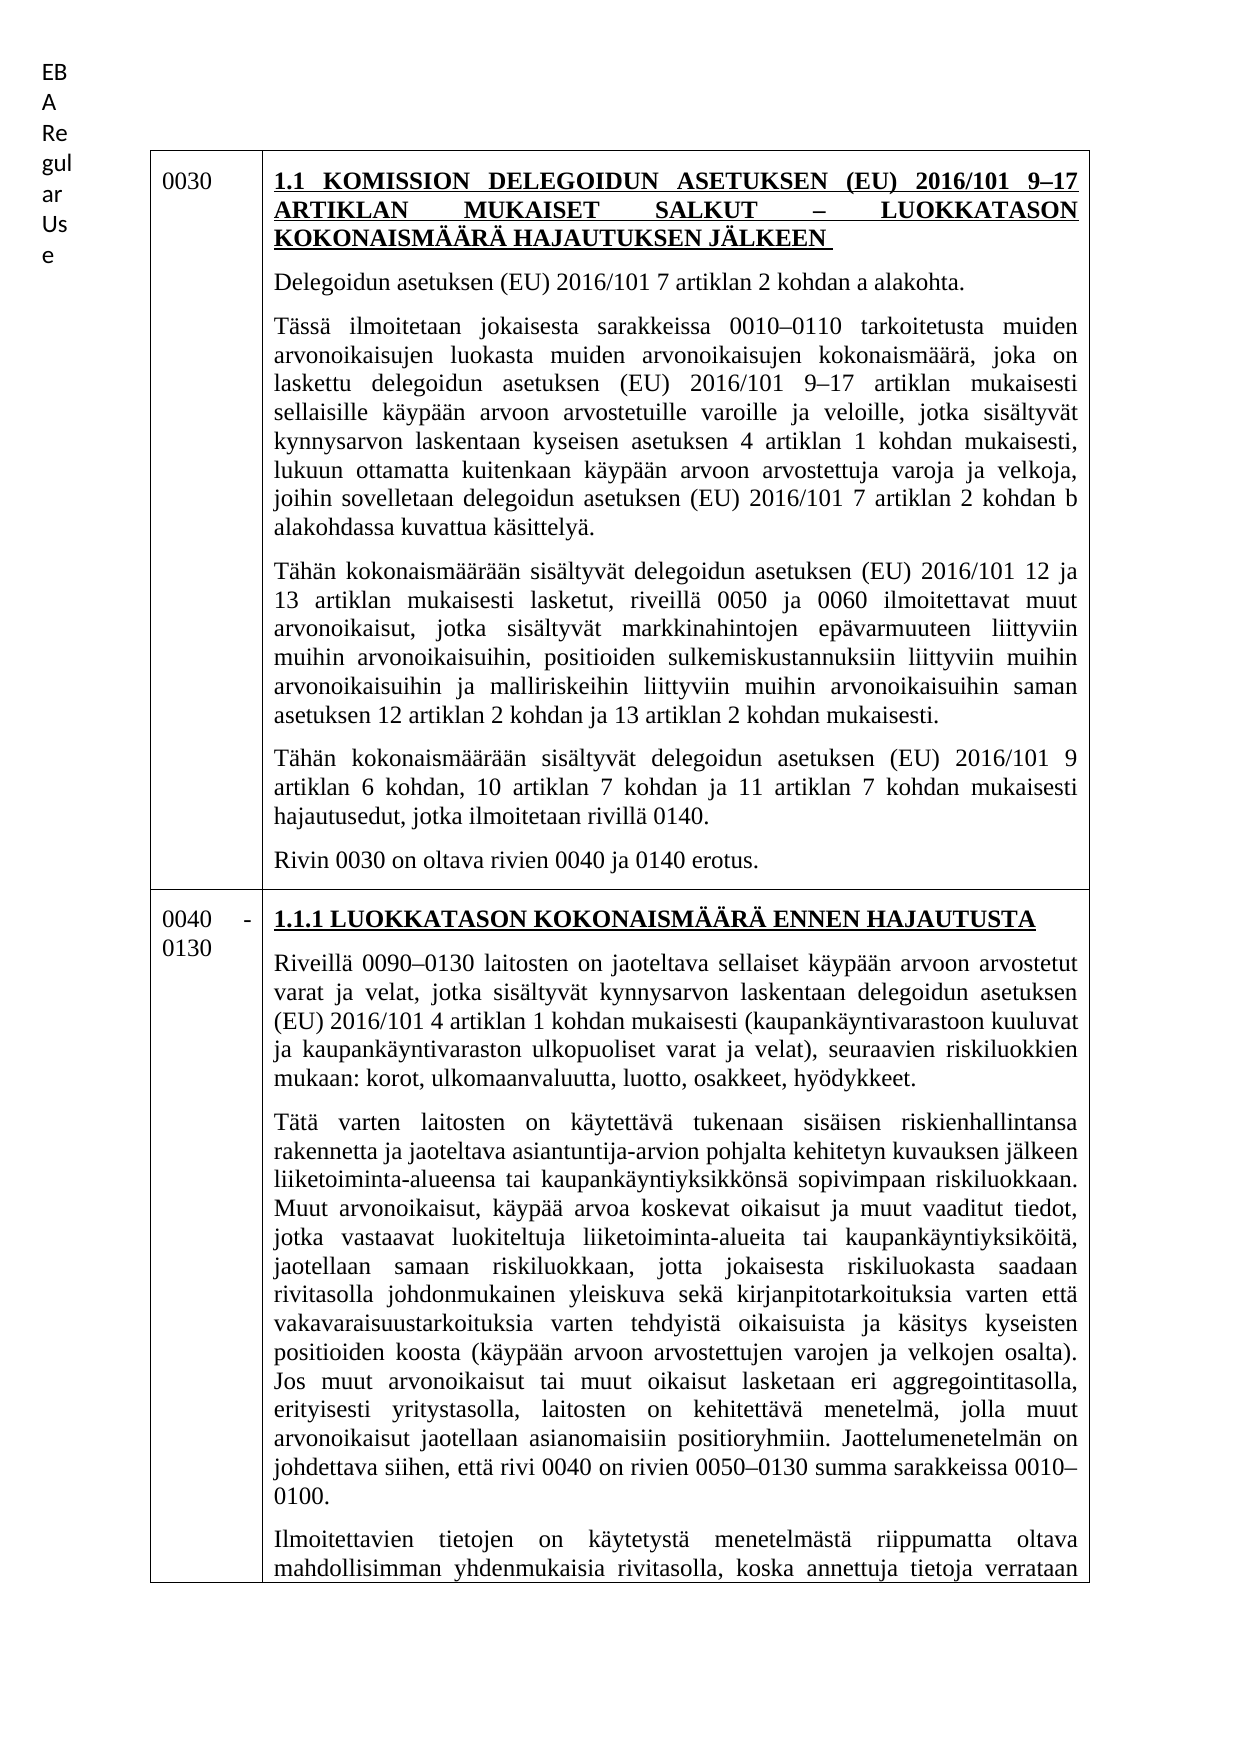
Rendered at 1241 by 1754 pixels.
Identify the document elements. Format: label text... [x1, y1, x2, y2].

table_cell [263, 890, 1089, 1582]
table_cell 0030 [151, 151, 262, 888]
table_cell 0040 - 0130 [151, 890, 262, 1582]
table_cell 1.1 KOMISSION DELEGOIDUN ASETUKSEN (EU) 2016/101 9–17 ARTIKLAN MUKAISET SALKUT – LUOKKATASON KOKONAISMÄÄRÄ HAJAUTUKSEN JÄLKEEN Delegoidun asetuksen (EU) 2016/101 7 artiklan 2 kohdan a alakohta. Tässä ilmoitetaan jokaisesta sarakkeissa 0010–0110 tarkoitetusta muiden arvonoikaisujen luokasta muiden arvonoikaisujen kokonaismäärä, joka on laskettu delegoidun asetuksen (EU) 2016/101 9–17 artiklan mukaisesti sellaisille käypään arvoon arvostetuille varoille ja veloille, jotka sisältyvät kynnysarvon laskentaan kyseisen asetuksen 4 artiklan 1 kohdan mukaisesti, lukuun ottamatta kuitenkaan käypään arvoon arvostettuja varoja ja velkoja, joihin sovelletaan delegoidun asetuksen (EU) 2016/101 7 artiklan 2 kohdan b alakohdassa kuvattua käsittelyä. Tähän kokonaismäärään sisältyvät delegoidun asetuksen (EU) 2016/101 12 ja 13 artiklan mukaisesti lasketut, riveillä 0050 ja 0060 ilmoitettavat muut arvonoikaisut, jotka sisältyvät markkinahintojen epävarmuuteen liittyviin muihin arvonoikaisuihin, positioiden sulkemiskustannuksiin liittyviin muihin arvonoikaisuihin ja malliriskeihin liittyviin muihin arvonoikaisuihin saman asetuksen 12 artiklan 2 kohdan ja 13 artiklan 2 kohdan mukaisesti. Tähän kokonaismäärään sisältyvät delegoidun asetuksen (EU) 2016/101 9 artiklan 6 kohdan, 10 artiklan 7 kohdan ja 11 artiklan 7 kohdan mukaisesti hajautusedut, jotka ilmoitetaan rivillä 0140. Rivin 0030 on oltava rivien 0040 ja 0140 erotus. [263, 151, 1089, 888]
